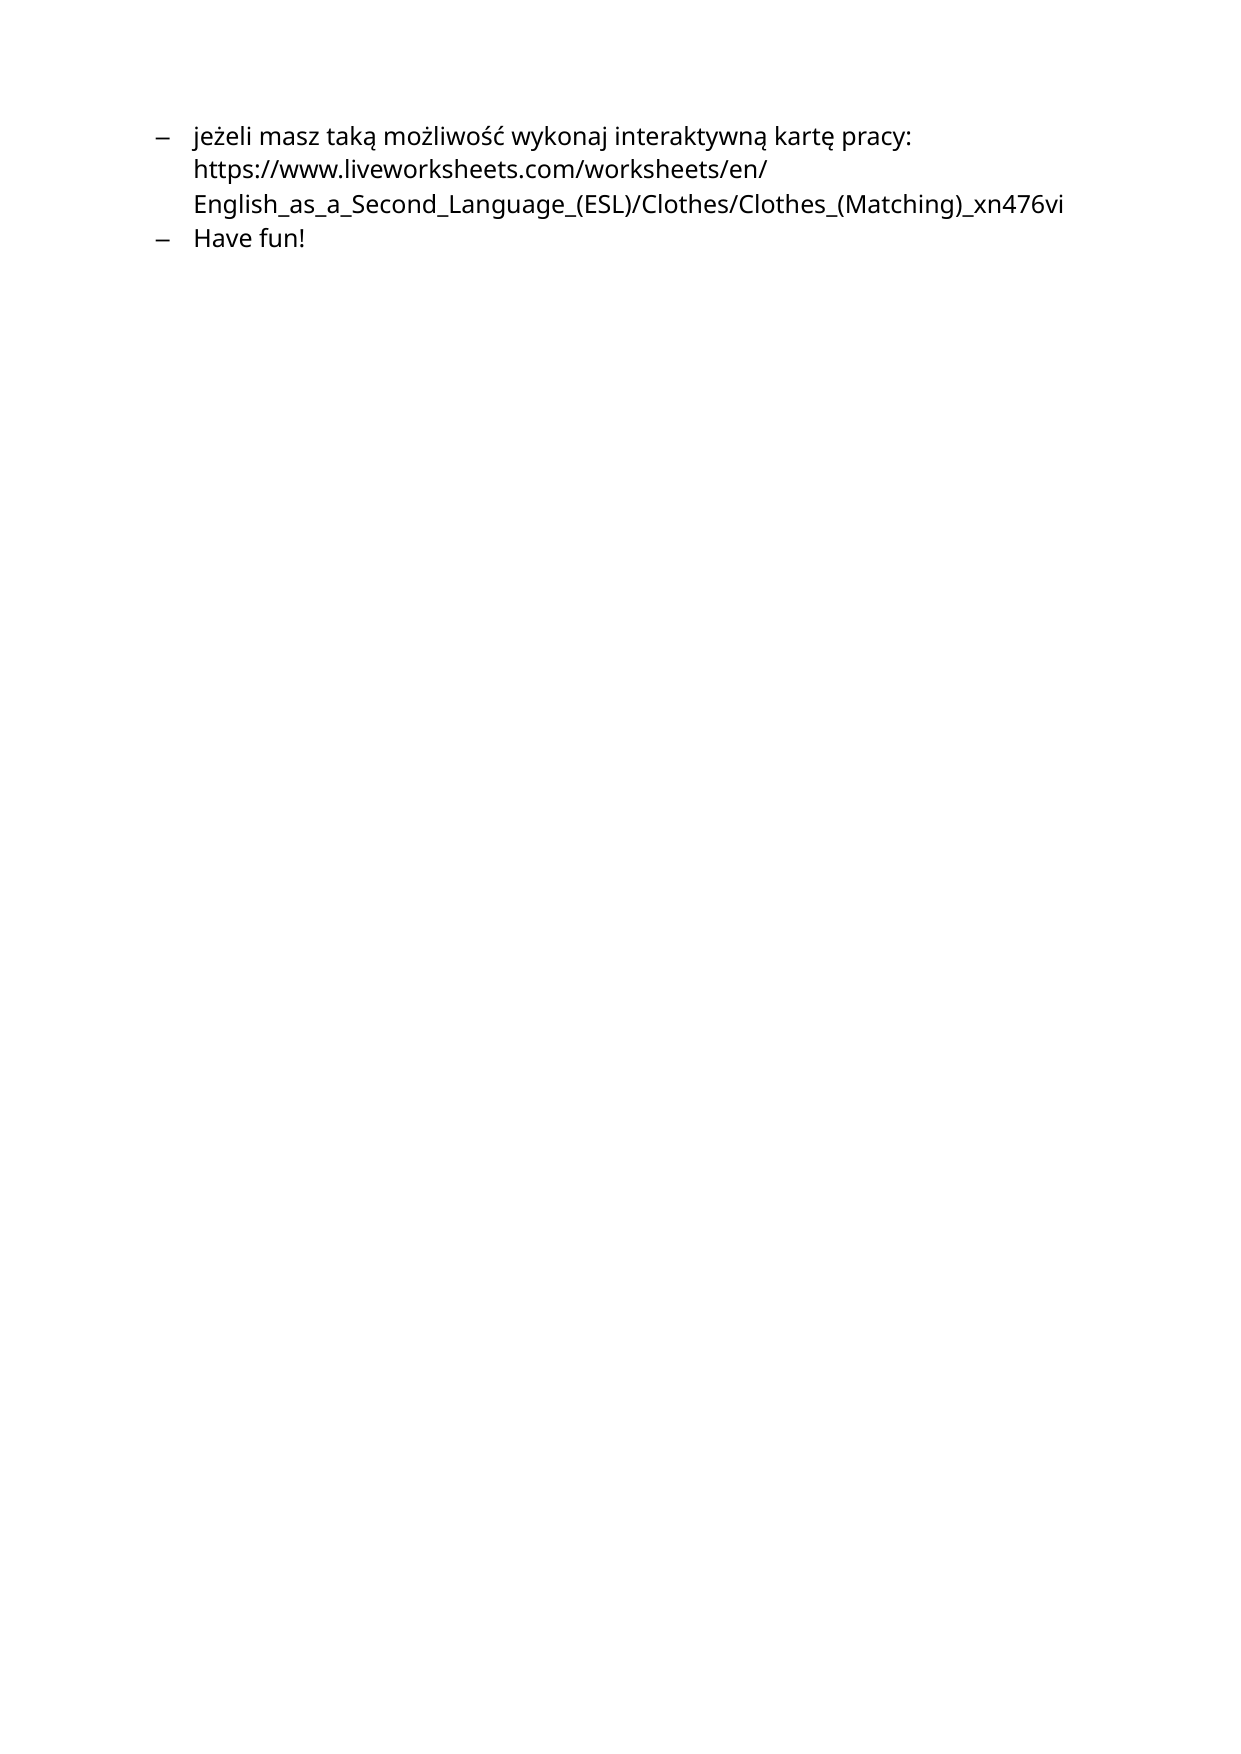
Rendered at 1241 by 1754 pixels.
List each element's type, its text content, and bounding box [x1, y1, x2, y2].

list jeżeli masz taką możliwość wykonaj interaktywną kartę pracy: [156, 118, 1122, 152]
list Have fun! [156, 220, 1122, 254]
text https://www.liveworksheets.com/worksheets/en/English_as_a_Second_Language_(ESL)/Clothes/Clothes_(Matching)_xn476vi [193, 152, 1122, 220]
